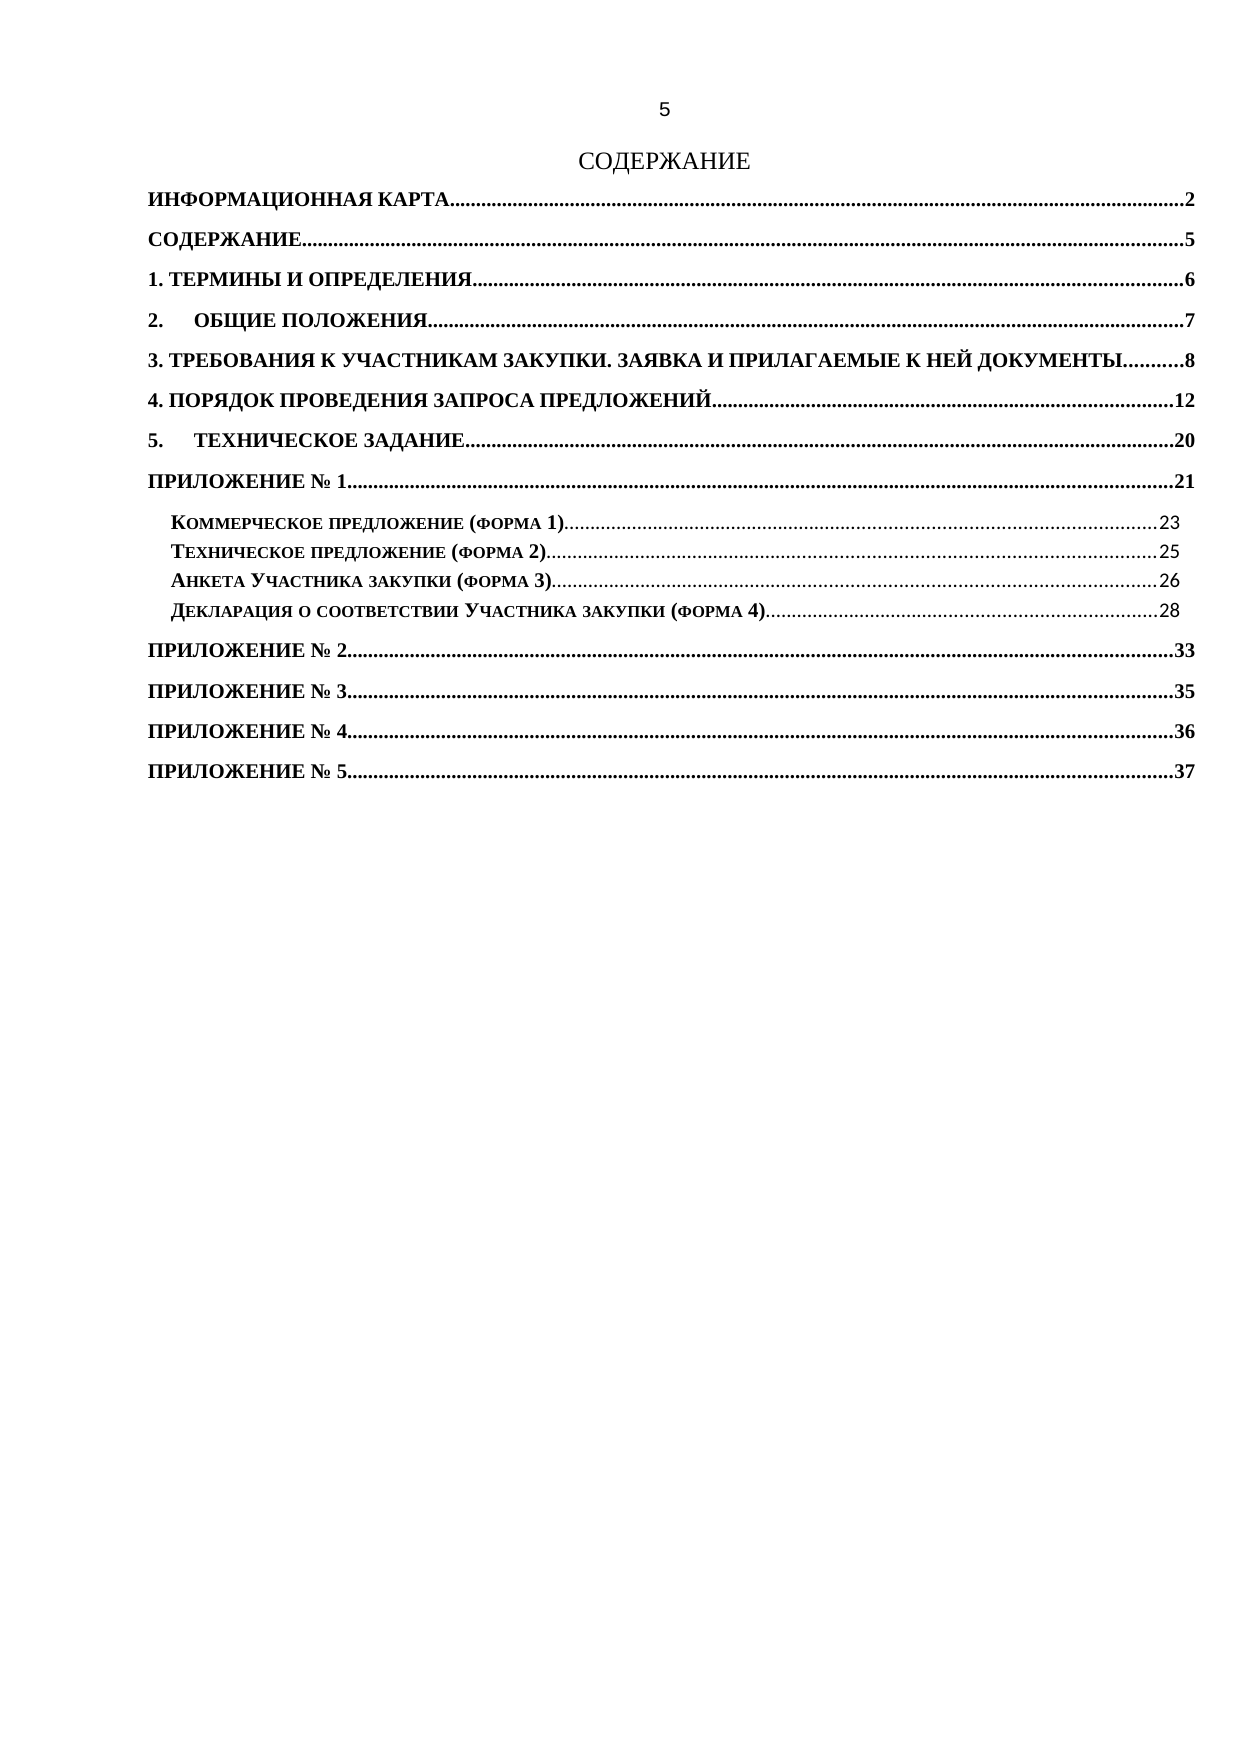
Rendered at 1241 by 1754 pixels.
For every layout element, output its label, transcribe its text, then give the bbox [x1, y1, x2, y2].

text СОДЕРЖАНИЕ [148, 146, 1181, 175]
text 1. Термины и определения 6 [148, 267, 1181, 291]
text 3. Требования к Участникам закупки. Заявка и прилагаемые к ней документы. 8 [148, 348, 1181, 372]
text Анкета Участника закупки (форма 3) 26 [171, 568, 1181, 593]
text Приложение № 5 37 [148, 759, 1181, 783]
text Приложение № 1 21 [148, 469, 1181, 493]
text СОДЕРЖАНИЕ 5 [148, 227, 1181, 251]
text Декларация о соответствии Участника закупки (форма 4) 28 [171, 597, 1181, 622]
text Информационная карта 2 [148, 187, 1181, 211]
text 2. Общие положения 7 [148, 307, 1181, 332]
text Приложение № 4 36 [148, 719, 1181, 743]
text Коммерческое предложение (форма 1) 23 [171, 509, 1181, 535]
text 4. Порядок проведения запроса предложений 12 [148, 388, 1181, 412]
text 5. Техническое задание 20 [148, 428, 1181, 452]
text Техническое предложение (форма 2) 25 [171, 538, 1181, 564]
text Приложение № 2 33 [148, 638, 1181, 662]
text Приложение № 3 35 [148, 678, 1181, 703]
